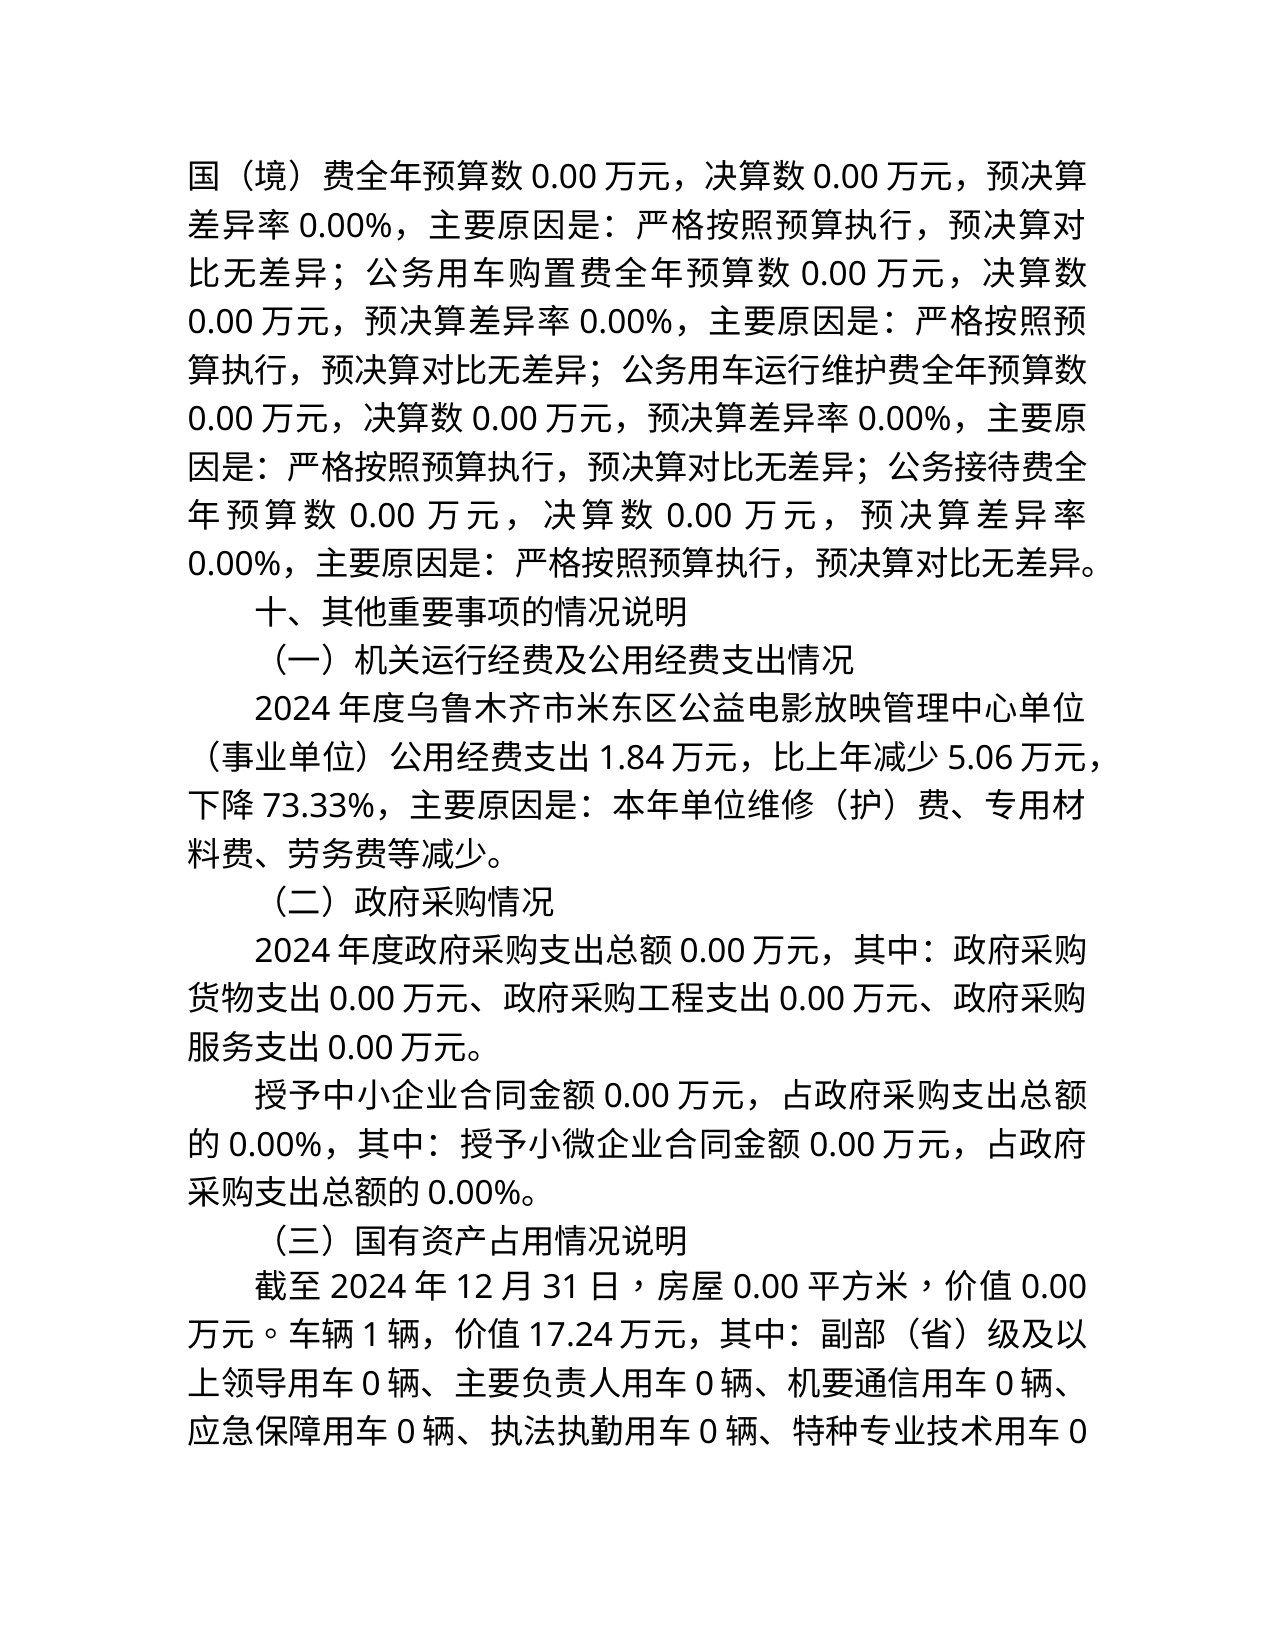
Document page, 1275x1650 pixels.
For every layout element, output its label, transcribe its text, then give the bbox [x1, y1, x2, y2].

text （一）机关运行经费及公用经费支出情况 [187, 634, 1087, 682]
text （三）国有资产占用情况说明 [187, 1214, 1087, 1263]
text 2024年度政府采购支出总额0.00万元，其中：政府采购货物支出0.00万元、政府采购工程支出0.00万元、政府采购服务支出0.00万元。 [187, 924, 1087, 1069]
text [187, 150, 1087, 586]
text 十、其他重要事项的情况说明 [187, 586, 1087, 634]
text 授予中小企业合同金额0.00万元，占政府采购支出总额的0.00%，其中：授予小微企业合同金额0.00万元，占政府采购支出总额的0.00%。 [187, 1069, 1087, 1214]
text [187, 1263, 1087, 1453]
text （二）政府采购情况 [187, 876, 1087, 924]
text 2024年度乌鲁木齐市米东区公益电影放映管理中心单位（事业单位）公用经费支出1.84万元，比上年减少5.06万元，下降73.33%，主要原因是：本年单位维修（护）费、专用材料费、劳务费等减少。 [187, 682, 1087, 876]
